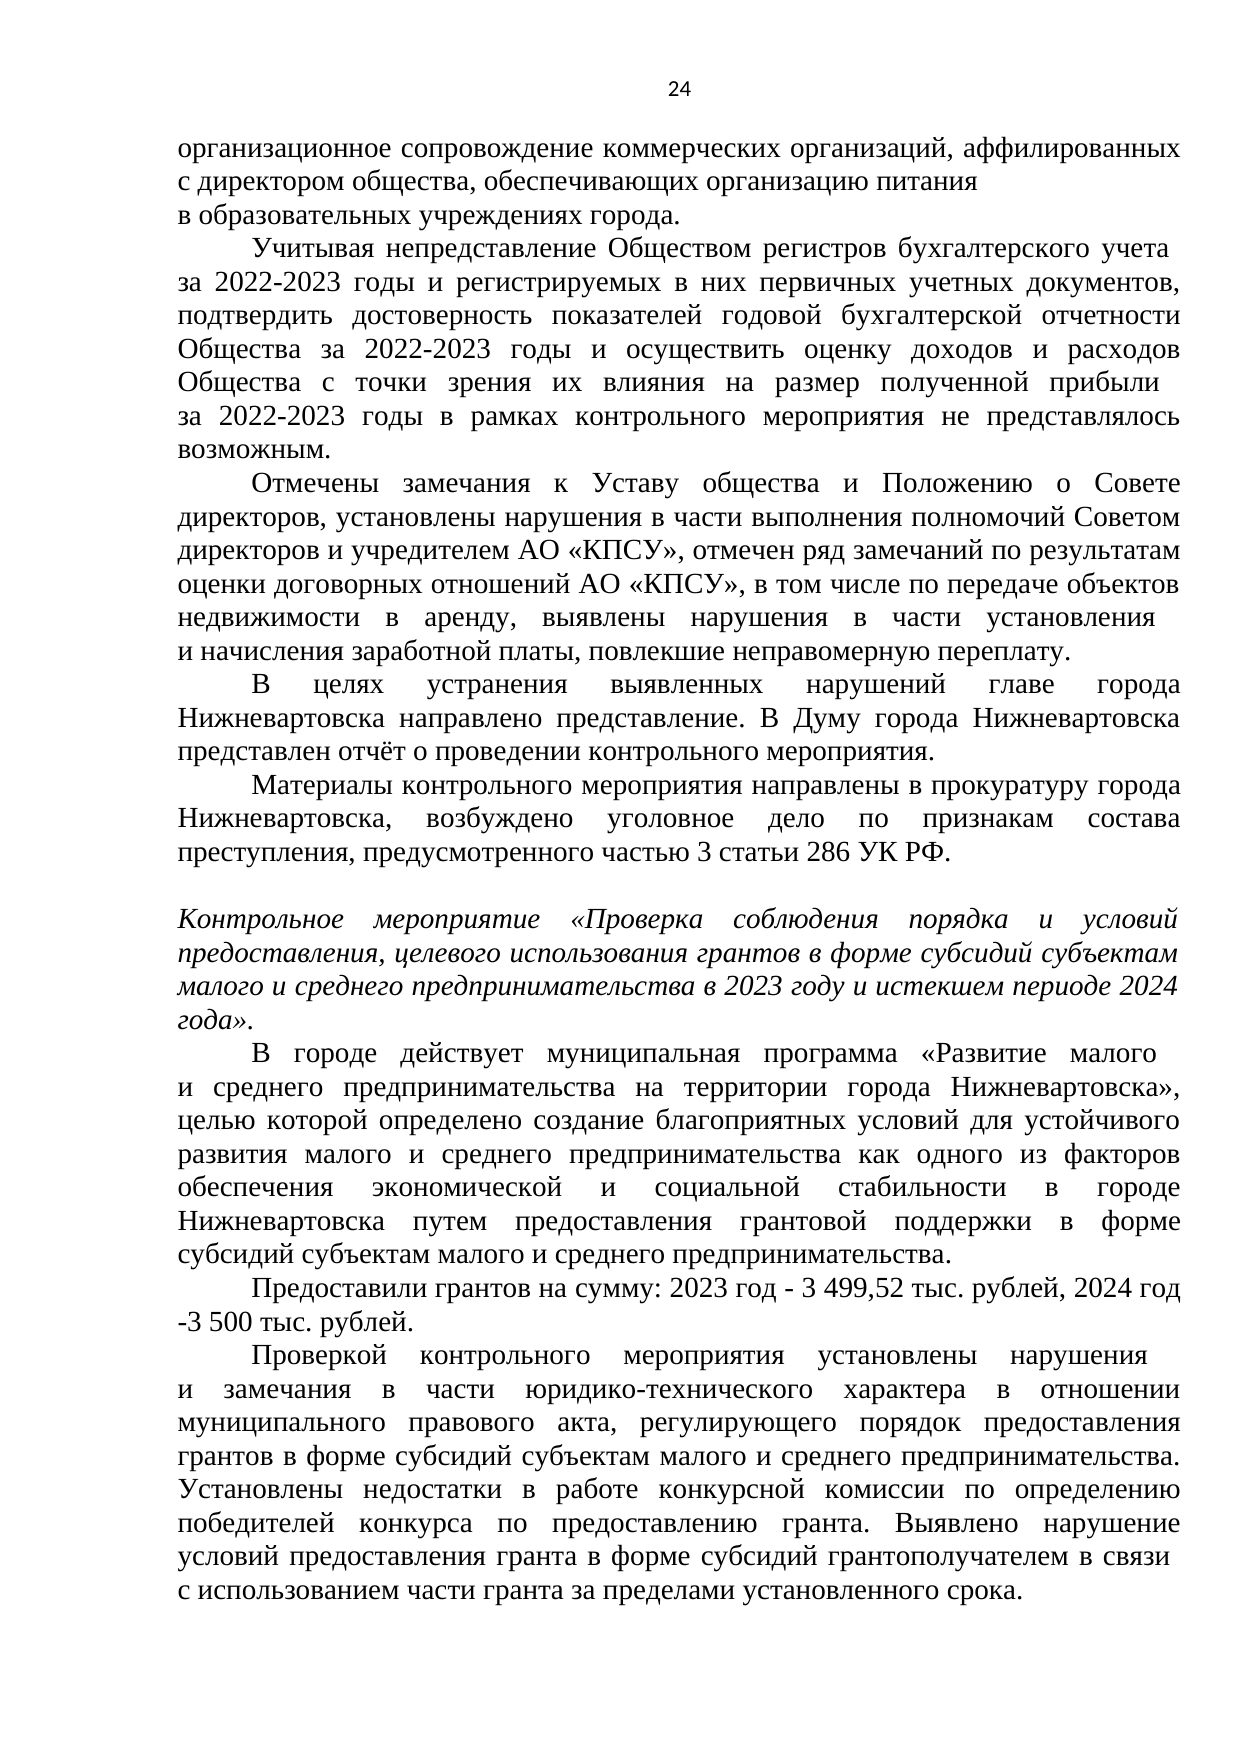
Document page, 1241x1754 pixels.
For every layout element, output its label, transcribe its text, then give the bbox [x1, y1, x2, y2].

text Проверкой контрольного мероприятия установлены нарушения и замечания в части юридико-технического характера в отношении муниципального правового акта, регулирующего порядок предоставления грантов в форме субсидий субъектам малого и среднего предпринимательства. Установлены недостатки в работе конкурсной комиссии по определению победителей конкурса по предоставлению гранта. Выявлено нарушение условий предоставления гранта в форме субсидий грантополучателем в связи с использованием части гранта за пределами установленного срока. [177, 1337, 1181, 1606]
text В целях устранения выявленных нарушений главе города Нижневартовска направлено представление. В Думу города Нижневартовска представлен отчёт о проведении контрольного мероприятия. [177, 666, 1181, 767]
text Учитывая непредставление Обществом регистров бухгалтерского учета за 2022-2023 годы и регистрируемых в них первичных учетных документов, подтвердить достоверность показателей годовой бухгалтерской отчетности Общества за 2022-2023 годы и осуществить оценку доходов и расходов Общества с точки зрения их влияния на размер полученной прибыли за 2022-2023 годы в рамках контрольного мероприятия не представлялось возможным. [177, 230, 1181, 465]
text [177, 130, 1181, 197]
text Предоставили грантов на сумму: 2023 год - 3 499,52 тыс. рублей, 2024 год -3 500 тыс. рублей. [177, 1270, 1181, 1337]
text Материалы контрольного мероприятия направлены в прокуратуру города Нижневартовска, возбуждено уголовное дело по признакам состава преступления, предусмотренного частью 3 статьи 286 УК РФ. [177, 767, 1181, 868]
text в образовательных учреждениях города. [177, 197, 1181, 230]
text В городе действует муниципальная программа «Развитие малого и среднего предпринимательства на территории города Нижневартовска», целью которой определено создание благоприятных условий для устойчивого развития малого и среднего предпринимательства как одного из факторов обеспечения экономической и социальной стабильности в городе Нижневартовска путем предоставления грантовой поддержки в форме субсидий субъектам малого и среднего предпринимательства. [177, 1035, 1181, 1270]
text Отмечены замечания к Уставу общества и Положению о Совете директоров, установлены нарушения в части выполнения полномочий Советом директоров и учредителем АО «КПСУ», отмечен ряд замечаний по результатам оценки договорных отношений АО «КПСУ», в том числе по передаче объектов недвижимости в аренду, выявлены нарушения в части установления и начисления заработной платы, повлекшие неправомерную переплату. [177, 465, 1181, 666]
text Контрольное мероприятие «Проверка соблюдения порядка и условий предоставления, целевого использования грантов в форме субсидий субъектам малого и среднего предпринимательства в 2023 году и истекшем периоде 2024 года». [177, 901, 1181, 1035]
